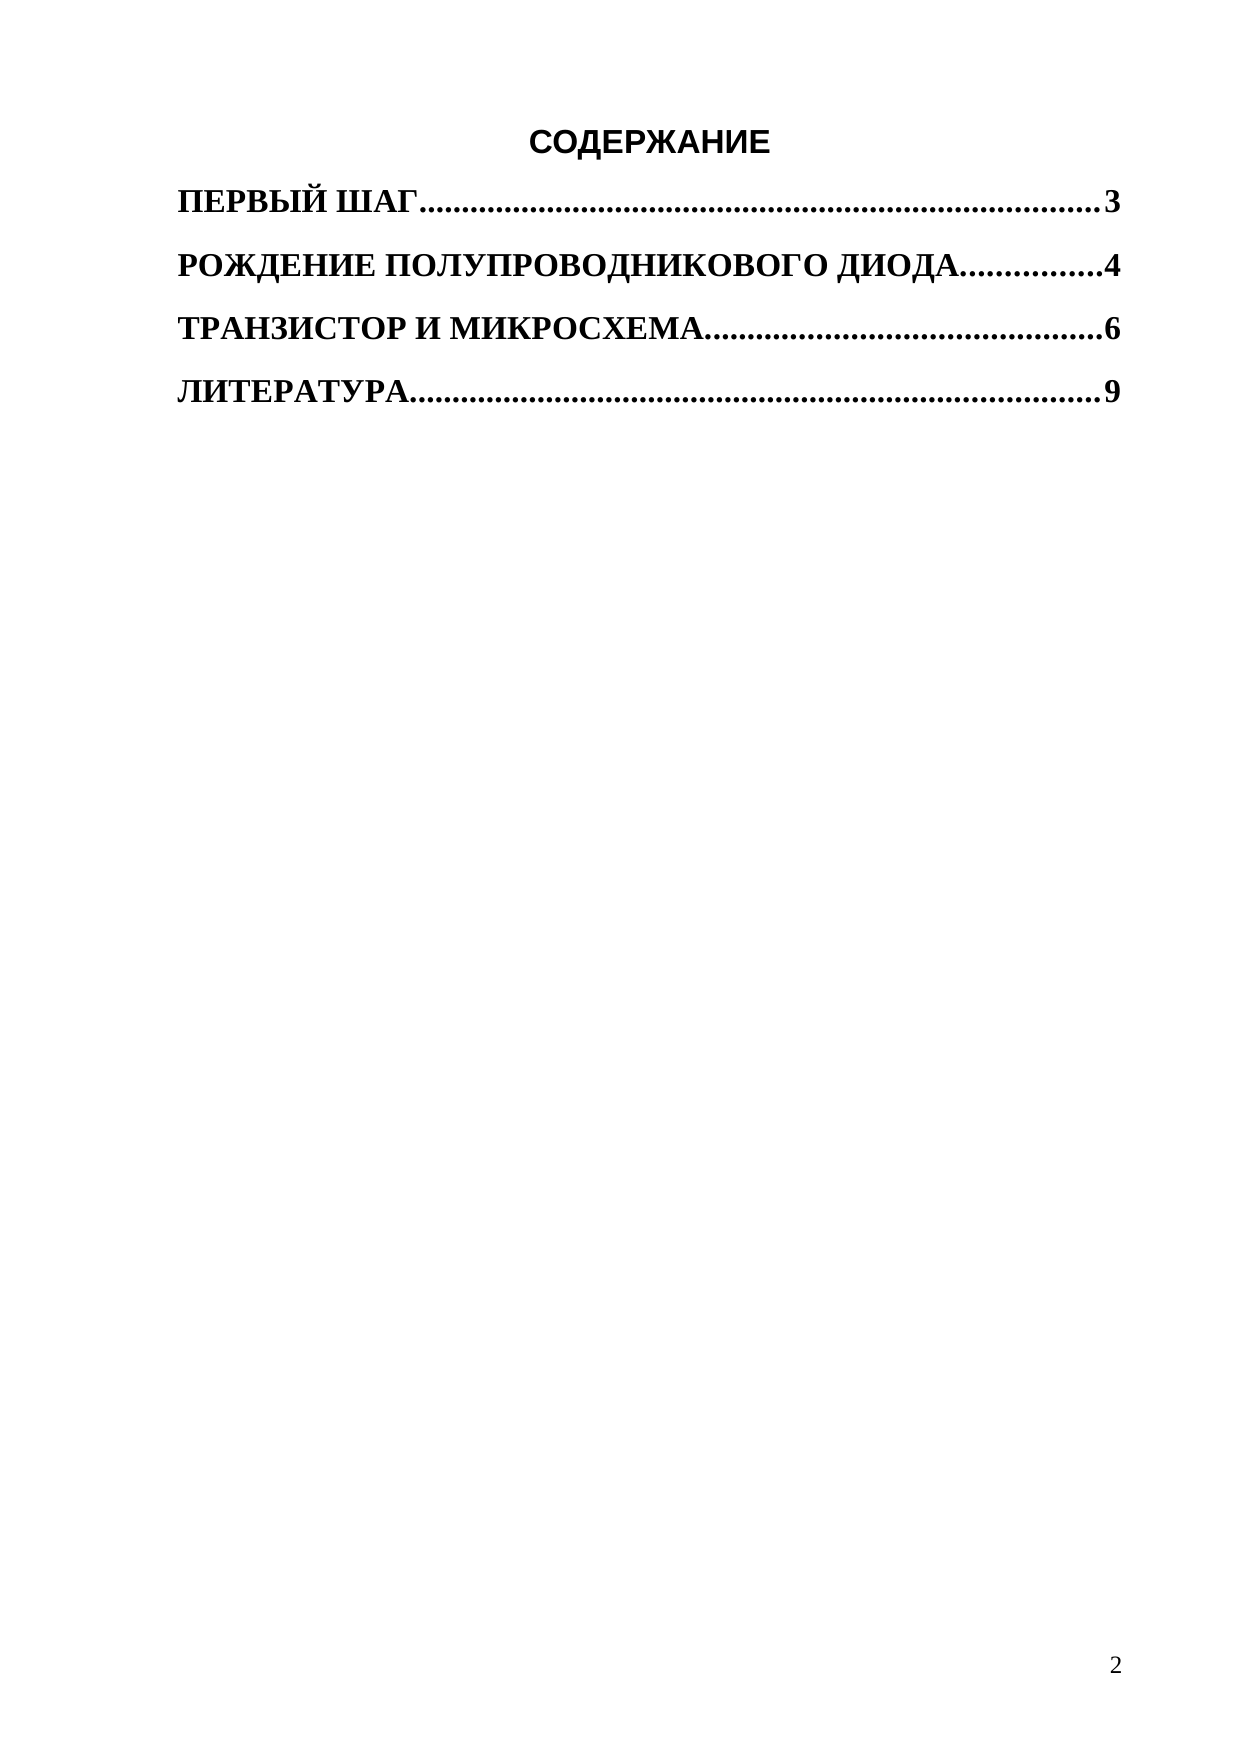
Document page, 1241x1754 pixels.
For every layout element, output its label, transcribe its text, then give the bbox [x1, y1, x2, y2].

subtitle СОДЕРЖАНИЕ [177, 122, 1122, 161]
text ПЕРВЫЙ ШАГ 3 [177, 181, 1122, 219]
text ТРАНЗИСТОР И МИКРОСХЕМА. 6 [177, 308, 1122, 346]
text ЛИТЕРАТУРА. 9 [177, 371, 1122, 410]
text РОЖДЕНИЕ ПОЛУПРОВОДНИКОВОГО ДИОДА. 4 [177, 244, 1122, 283]
